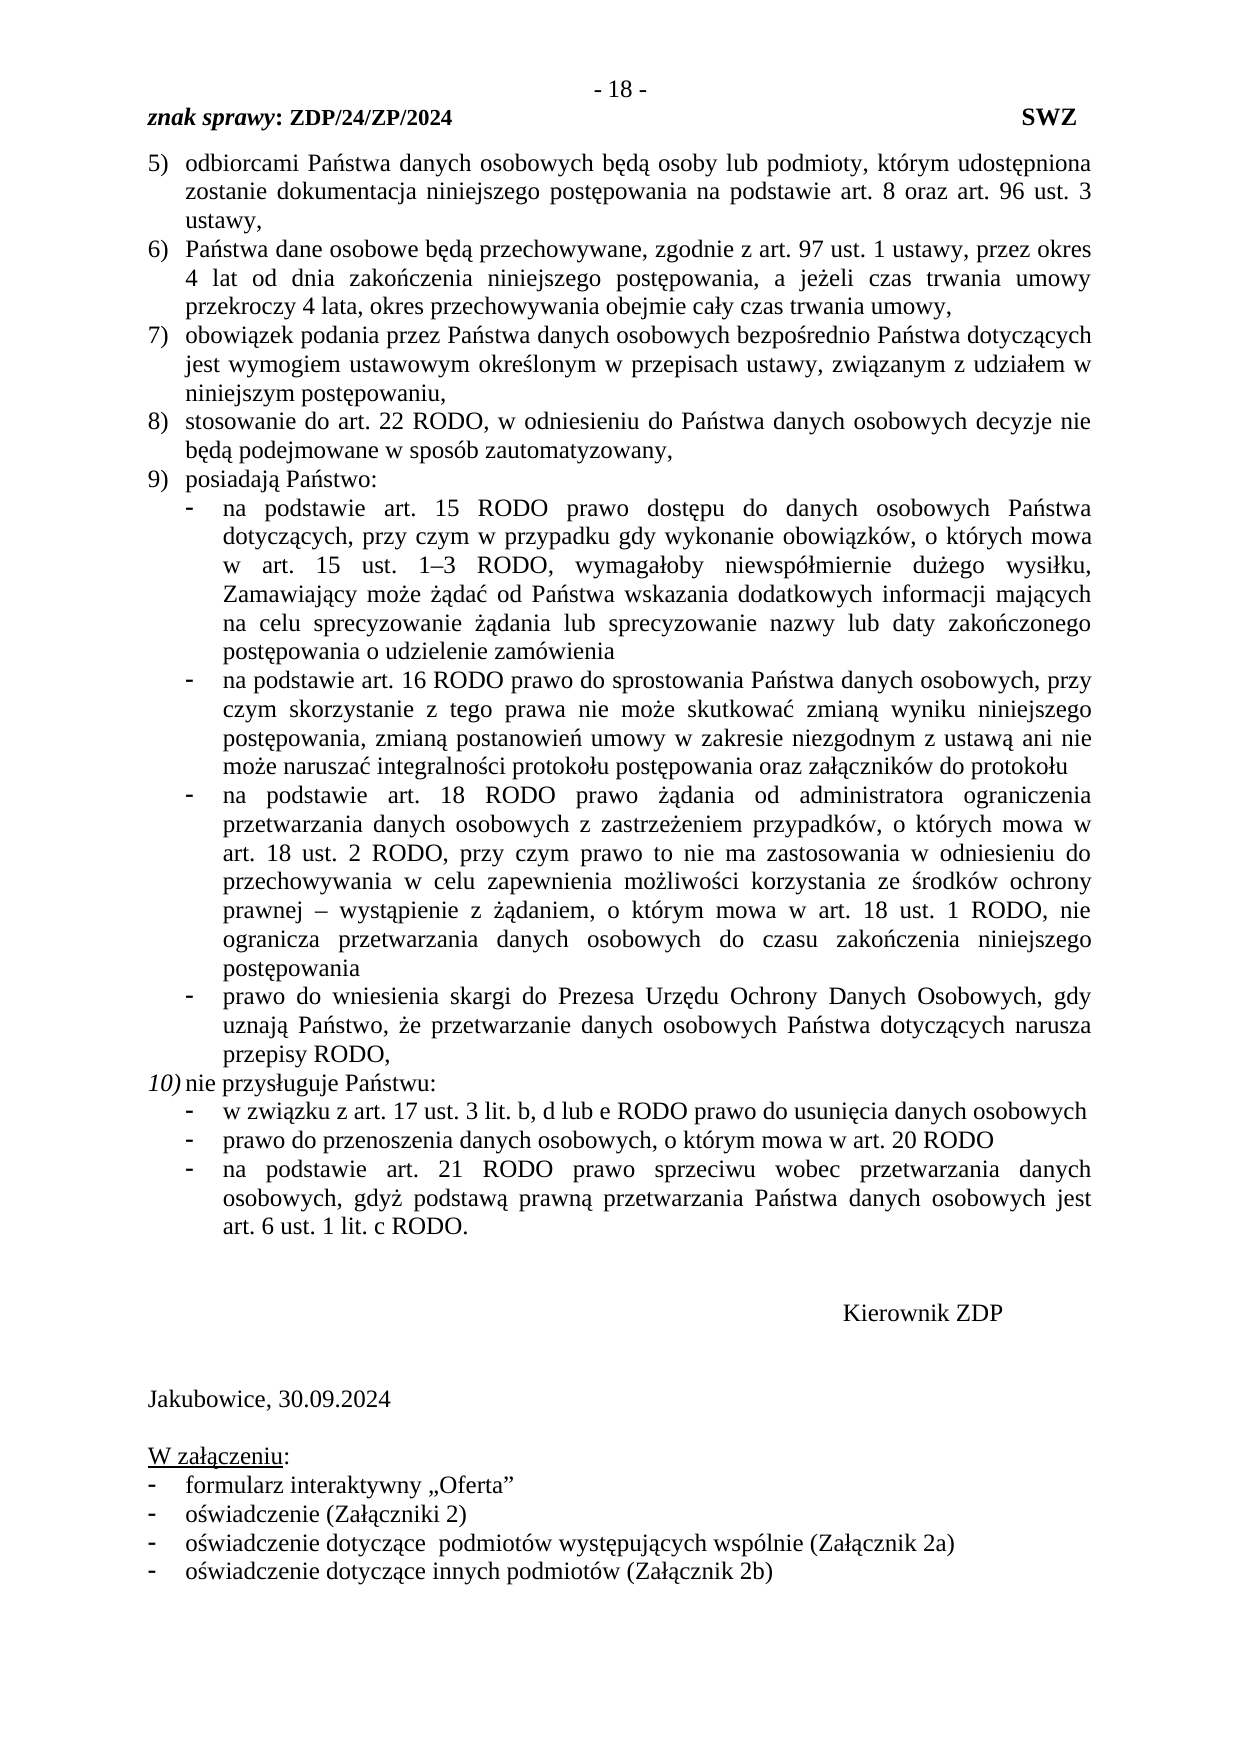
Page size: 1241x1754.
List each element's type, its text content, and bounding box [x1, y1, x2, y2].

list obowiązek podania przez Państwa danych osobowych bezpośrednio Państwa dotyczących jest wymogiem ustawowym określonym w przepisach ustawy, związanym z udziałem w niniejszym postępowaniu, [148, 320, 1092, 406]
list nie przysługuje Państwu: [148, 1068, 1092, 1096]
text Kierownik ZDP [738, 1298, 1092, 1326]
text Jakubowice, 30.09.2024 [148, 1384, 1092, 1413]
list odbiorcami Państwa danych osobowych będą osoby lub podmioty, którym udostępniona zostanie dokumentacja niniejszego postępowania na podstawie art. 8 oraz art. 96 ust. 3 ustawy, [148, 148, 1092, 234]
list oświadczenie (Załączniki 2) [148, 1499, 1092, 1528]
text W załączeniu: [148, 1441, 1092, 1470]
list na podstawie art. 15 RODO prawo dostępu do danych osobowych Państwa dotyczących, przy czym w przypadku gdy wykonanie obowiązków, o których mowa w art. 15 ust. 1–3 RODO, wymagałoby niewspółmiernie dużego wysiłku, Zamawiający może żądać od Państwa wskazania dodatkowych informacji mających na celu sprecyzowanie żądania lub sprecyzowanie nazwy lub daty zakończonego postępowania o udzielenie zamówienia [185, 493, 1092, 665]
list posiadają Państwo: [148, 464, 1092, 493]
list na podstawie art. 21 RODO prawo sprzeciwu wobec przetwarzania danych osobowych, gdyż podstawą prawną przetwarzania Państwa danych osobowych jest art. 6 ust. 1 lit. c RODO. [185, 1154, 1092, 1240]
list stosowanie do art. 22 RODO, w odniesieniu do Państwa danych osobowych decyzje nie będą podejmowane w sposób zautomatyzowany, [148, 406, 1092, 464]
list prawo do wniesienia skargi do Prezesa Urzędu Ochrony Danych Osobowych, gdy uznają Państwo, że przetwarzanie danych osobowych Państwa dotyczących narusza przepisy RODO, [185, 981, 1092, 1068]
list na podstawie art. 18 RODO prawo żądania od administratora ograniczenia przetwarzania danych osobowych z zastrzeżeniem przypadków, o których mowa w art. 18 ust. 2 RODO, przy czym prawo to nie ma zastosowania w odniesieniu do przechowywania w celu zapewnienia możliwości korzystania ze środków ochrony prawnej – wystąpienie z żądaniem, o którym mowa w art. 18 ust. 1 RODO, nie ogranicza przetwarzania danych osobowych do czasu zakończenia niniejszego postępowania [185, 780, 1092, 981]
list oświadczenie dotyczące innych podmiotów (Załącznik 2b) [148, 1556, 1092, 1585]
list w związku z art. 17 ust. 3 lit. b, d lub e RODO prawo do usunięcia danych osobowych [185, 1096, 1092, 1125]
list prawo do przenoszenia danych osobowych, o którym mowa w art. 20 RODO [185, 1125, 1092, 1154]
list oświadczenie dotyczące podmiotów występujących wspólnie (Załącznik 2a) [148, 1528, 1092, 1556]
list Państwa dane osobowe będą przechowywane, zgodnie z art. 97 ust. 1 ustawy, przez okres 4 lat od dnia zakończenia niniejszego postępowania, a jeżeli czas trwania umowy przekroczy 4 lata, okres przechowywania obejmie cały czas trwania umowy, [148, 234, 1092, 320]
list formularz interaktywny „Oferta” [148, 1470, 1092, 1499]
list na podstawie art. 16 RODO prawo do sprostowania Państwa danych osobowych, przy czym skorzystanie z tego prawa nie może skutkować zmianą wyniku niniejszego postępowania, zmianą postanowień umowy w zakresie niezgodnym z ustawą ani nie może naruszać integralności protokołu postępowania oraz załączników do protokołu [185, 665, 1092, 780]
